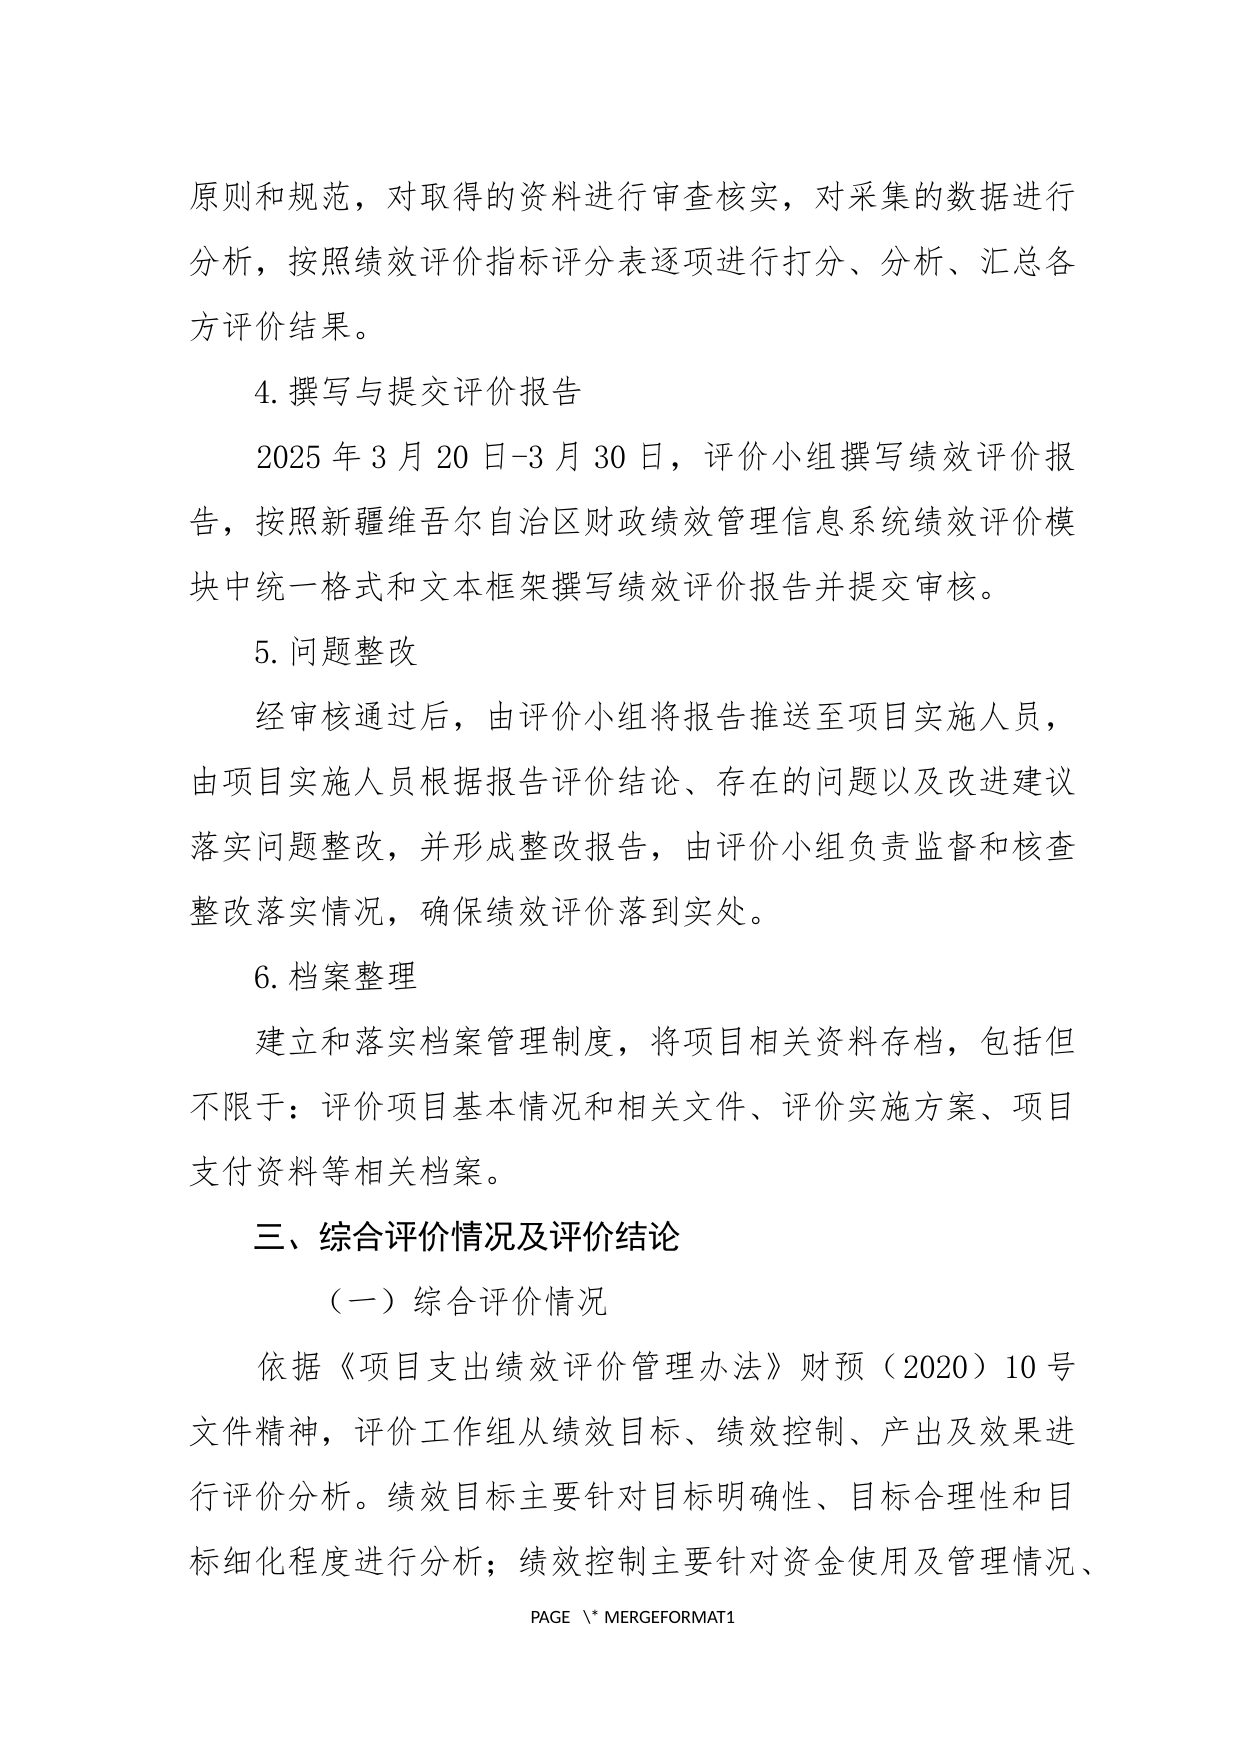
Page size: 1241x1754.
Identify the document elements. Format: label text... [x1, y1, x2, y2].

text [187, 1267, 1078, 1592]
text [187, 162, 1078, 1202]
text 三、综合评价情况及评价结论 [187, 1202, 1078, 1267]
